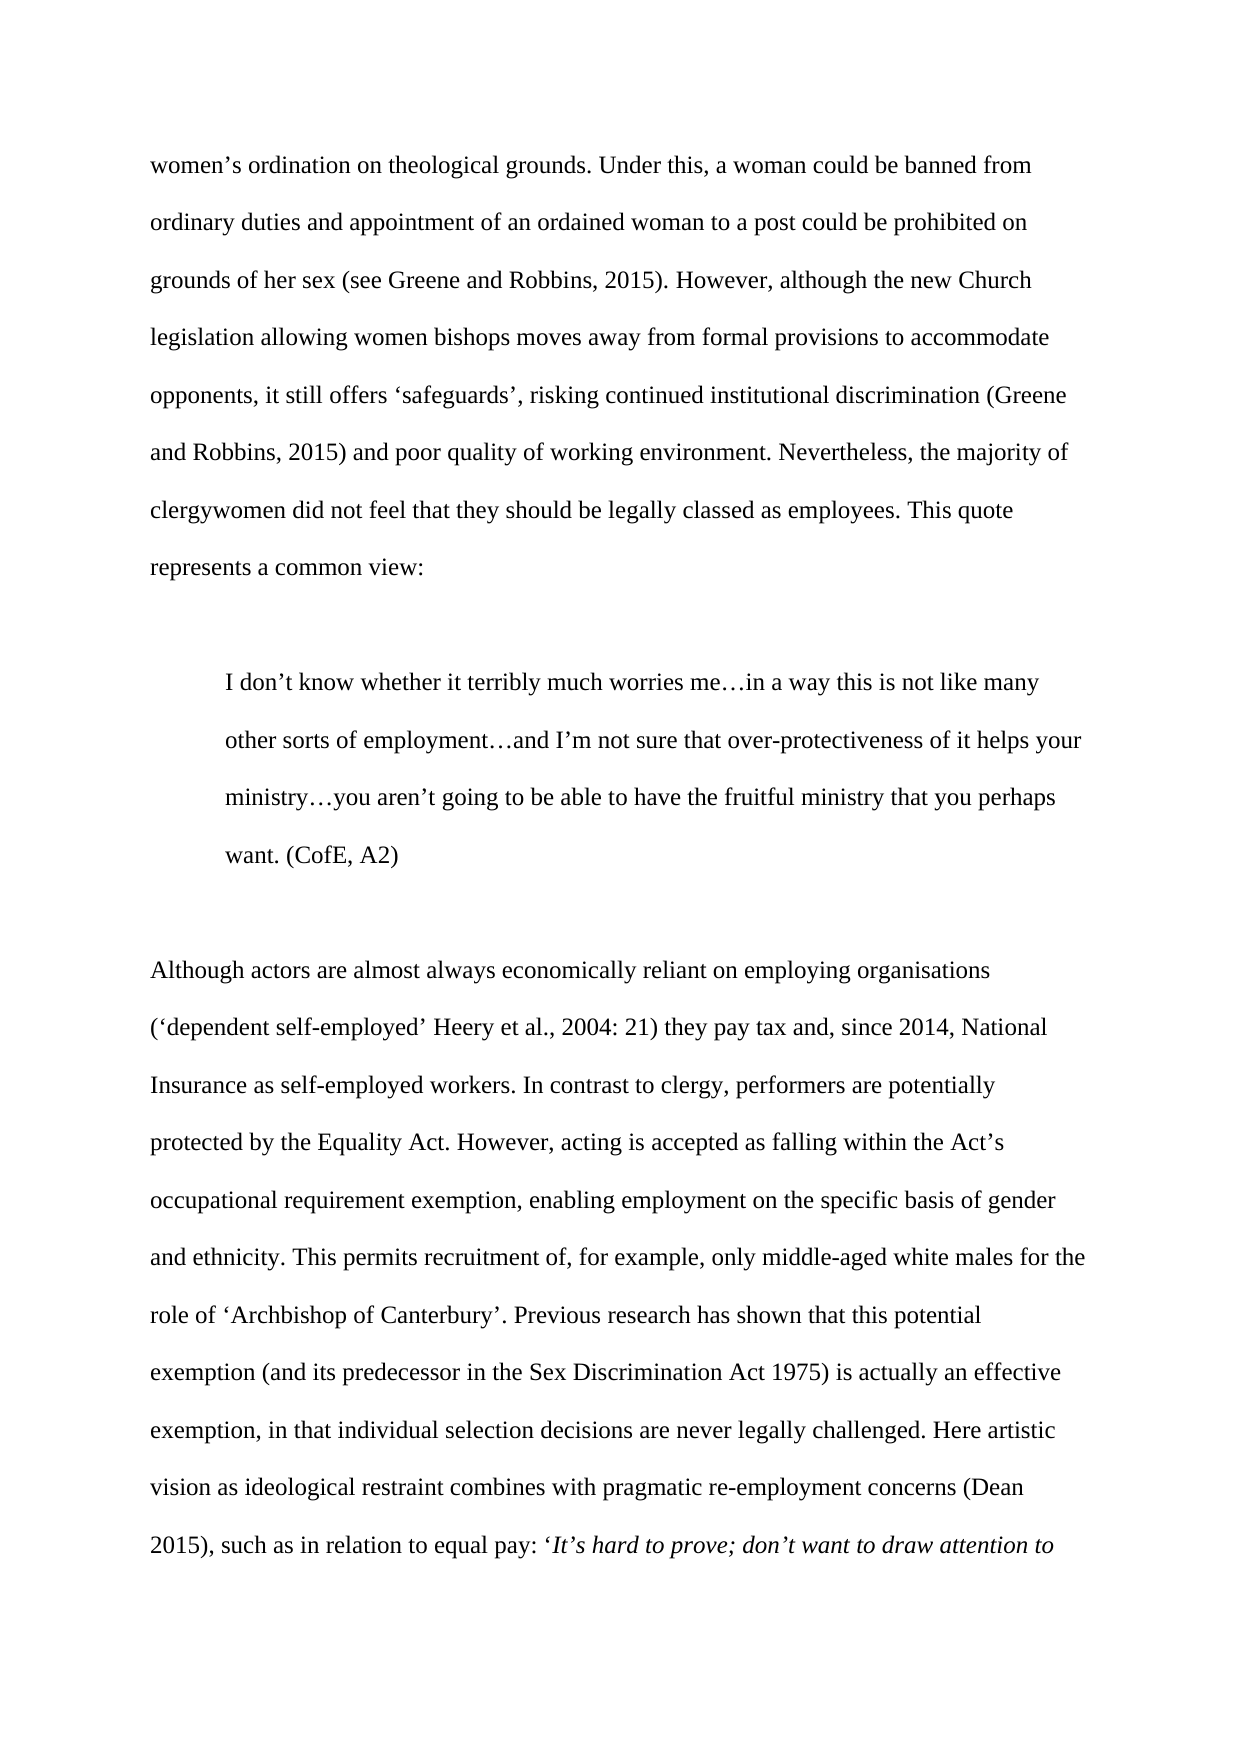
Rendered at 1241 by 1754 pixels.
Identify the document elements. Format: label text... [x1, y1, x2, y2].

text I don’t know whether it terribly much worries me…in a way this is not like many other sorts of employment…and I’m not sure that over-protectiveness of it helps your ministry…you aren’t going to be able to have the fruitful ministry that you perhaps want. (CofE, A2) [225, 667, 1090, 869]
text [150, 150, 1090, 581]
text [150, 955, 1090, 1559]
